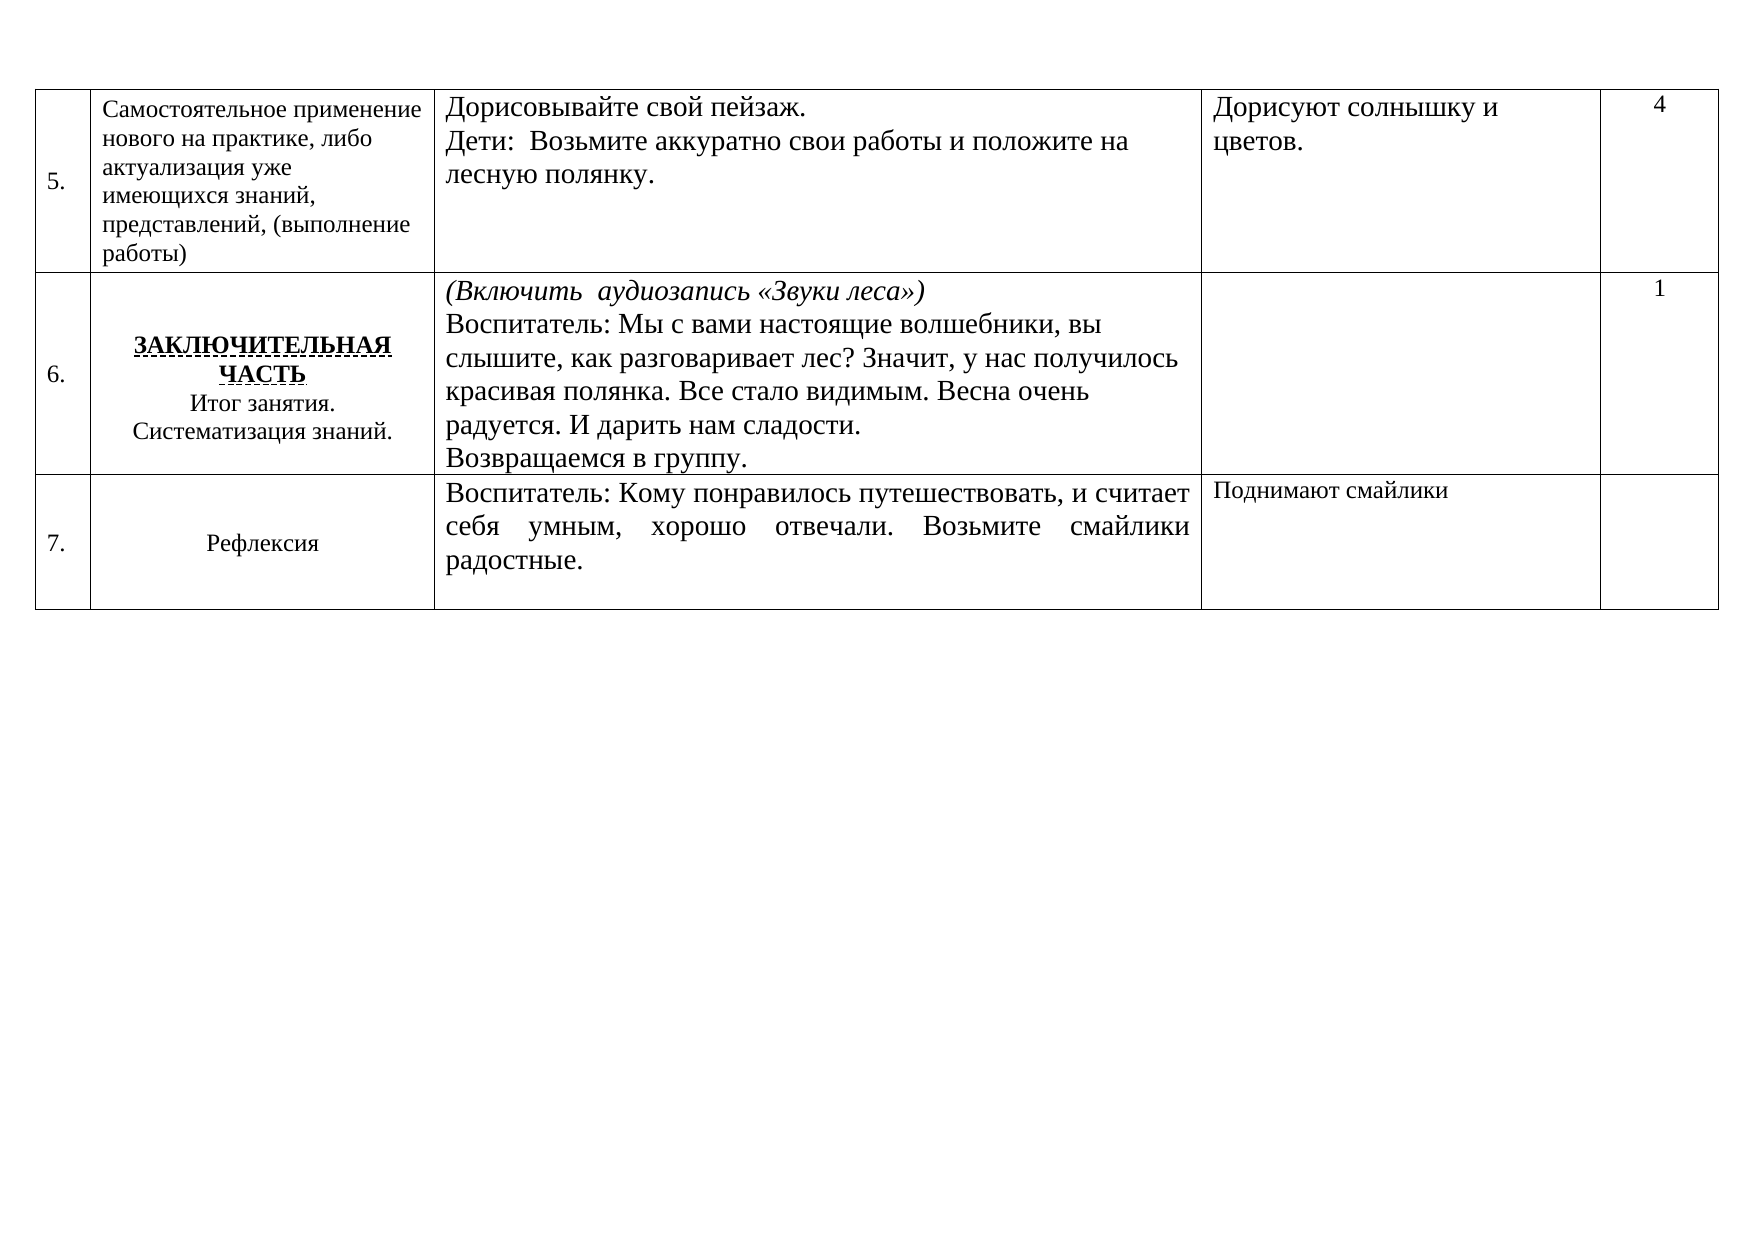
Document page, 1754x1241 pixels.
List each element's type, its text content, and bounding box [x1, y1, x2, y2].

table_cell Поднимают смайлики [1202, 475, 1600, 609]
table_cell Дорисовывайте свой пейзаж. Дети: Возьмите аккуратно свои работы и положите на лесную полянку. [435, 90, 1201, 272]
table_cell 1 [1601, 273, 1718, 474]
table_cell (Включить аудиозапись «Звуки леса») Воспитатель: Мы с вами настоящие волшебники, вы слышите, как разговаривает лес? Значит, у нас получилось красивая полянка. Все стало видимым. Весна очень радуется. И дарить нам сладости. Возвращаемся в группу. [435, 273, 1201, 474]
table_cell [1202, 273, 1600, 474]
table_cell ЗАКЛЮЧИТЕЛЬНАЯ ЧАСТЬ Итог занятия. Систематизация знаний. [91, 273, 434, 474]
table_cell [1601, 475, 1718, 609]
table_cell Самостоятельное применение нового на практике, либо актуализация уже имеющихся знаний, представлений, (выполнение работы) [91, 90, 434, 272]
table_cell 6. [36, 273, 90, 474]
table_cell Рефлексия [91, 475, 434, 609]
table_cell Воспитатель: Кому понравилось путешествовать, и считает себя умным, хорошо отвечали. Возьмите смайлики радостные. [435, 475, 1201, 609]
table_cell 7. [36, 475, 90, 609]
table_cell 4 [1601, 90, 1718, 272]
table_cell Дорисуют солнышку и цветов. [1202, 90, 1600, 272]
table_cell 5. [36, 90, 90, 272]
